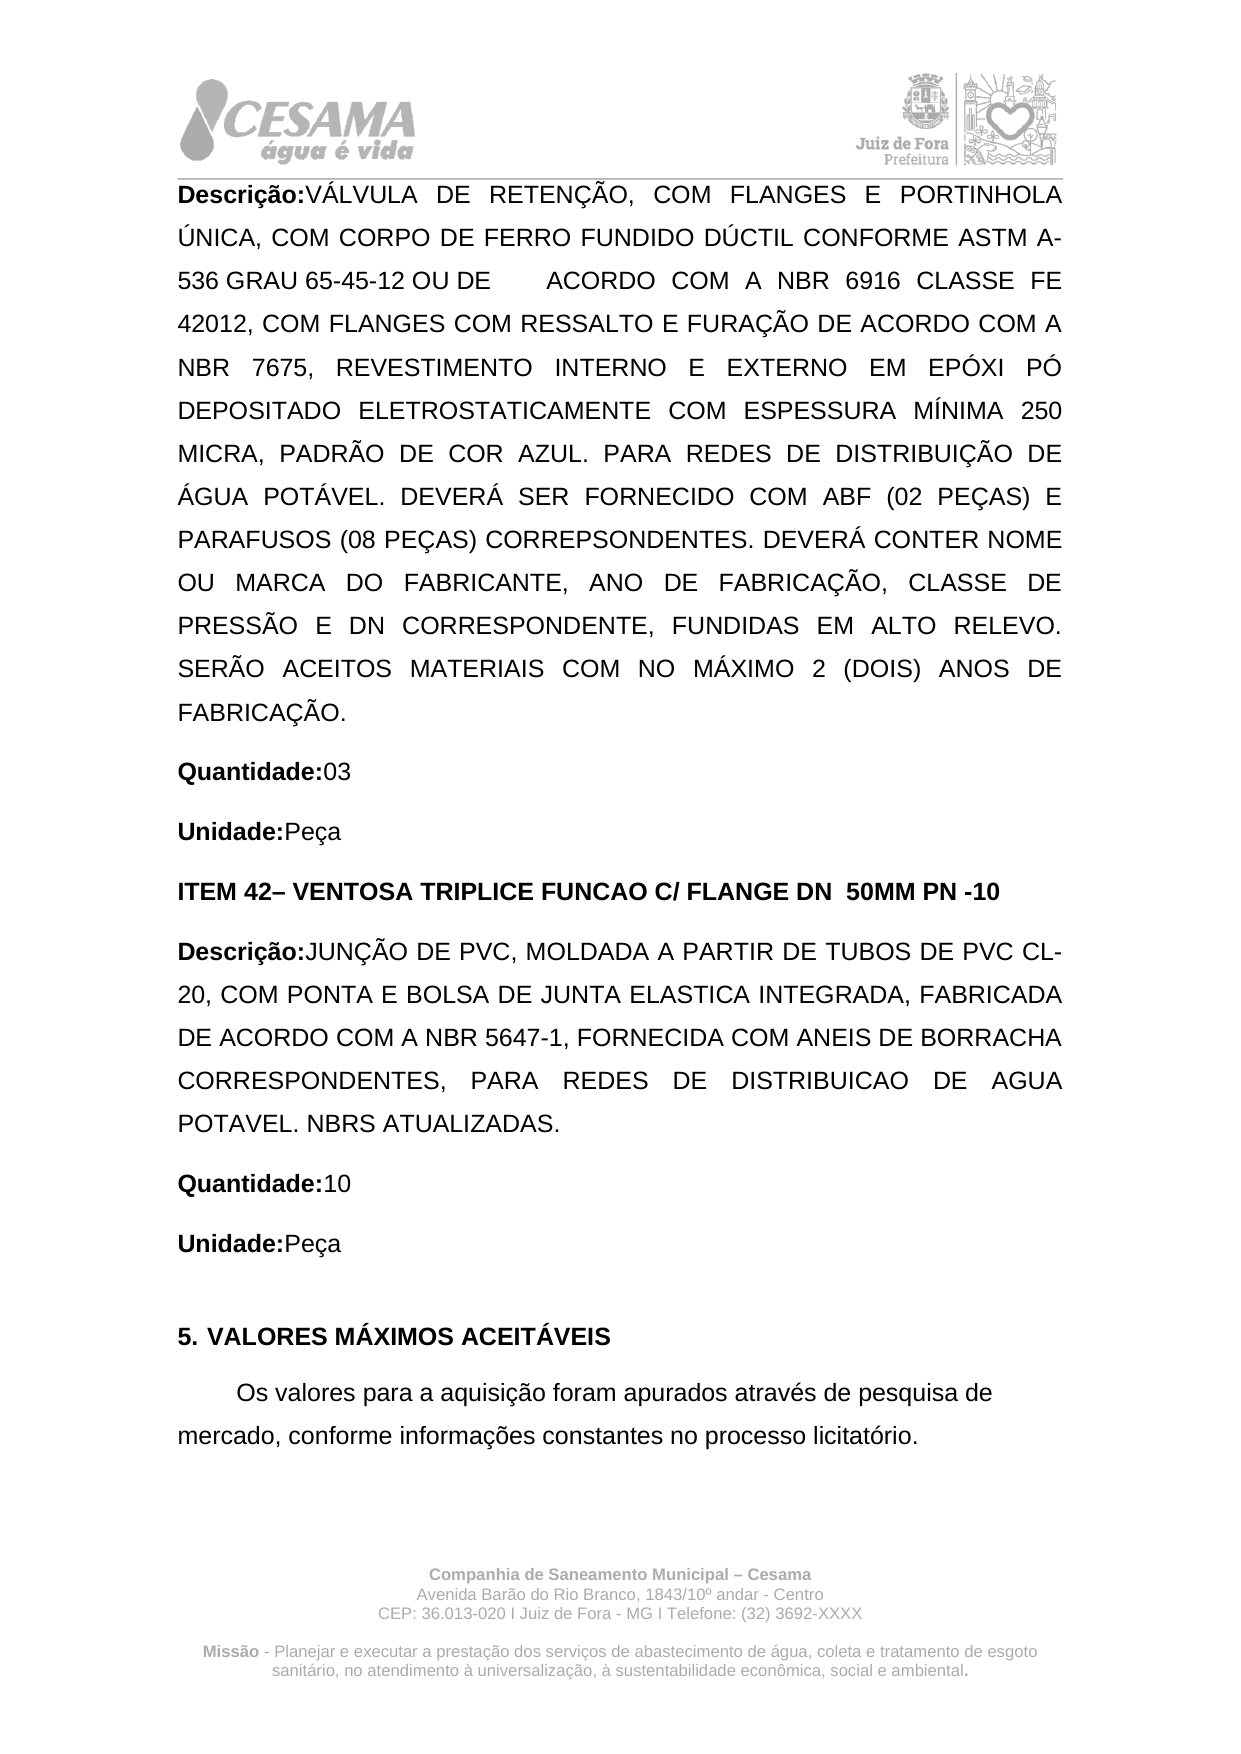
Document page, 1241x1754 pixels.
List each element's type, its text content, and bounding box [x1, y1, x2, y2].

text Unidade:Peça [177, 1229, 1063, 1257]
text Quantidade:03 [177, 757, 1063, 786]
text Quantidade:10 [177, 1169, 1063, 1198]
text Os valores para a aquisição foram apurados através de pesquisa de mercado, conforme informações constantes no processo licitatório. [177, 1377, 1063, 1449]
text Descrição:JUNÇÃO DE PVC, MOLDADA A PARTIR DE TUBOS DE PVC CL-20, COM PONTA E BOLSA DE JUNTA ELASTICA INTEGRADA, FABRICADA DE ACORDO COM A NBR 5647-1, FORNECIDA COM ANEIS DE BORRACHA CORRESPONDENTES, PARA REDES DE DISTRIBUICAO DE AGUA POTAVEL. NBRS ATUALIZADAS. [177, 937, 1063, 1138]
list VALORES MÁXIMOS ACEITÁVEIS [177, 1322, 1063, 1351]
picture [177, 73, 1064, 180]
text ITEM 42– VENTOSA TRIPLICE FUNCAO C/ FLANGE DN 50MM PN -10 [177, 877, 1063, 906]
text Descrição:VÁLVULA DE RETENÇÃO, COM FLANGES E PORTINHOLA ÚNICA, COM CORPO DE FERRO FUNDIDO DÚCTIL CONFORME ASTM A-536 GRAU 65-45-12 OU DE ACORDO COM A NBR 6916 CLASSE FE 42012, COM FLANGES COM RESSALTO E FURAÇÃO DE ACORDO COM A NBR 7675, REVESTIMENTO INTERNO E EXTERNO EM EPÓXI PÓ DEPOSITADO ELETROSTATICAMENTE COM ESPESSURA MÍNIMA 250 MICRA, PADRÃO DE COR AZUL. PARA REDES DE DISTRIBUIÇÃO DE ÁGUA POTÁVEL. DEVERÁ SER FORNECIDO COM ABF (02 PEÇAS) E PARAFUSOS (08 PEÇAS) CORREPSONDENTES. DEVERÁ CONTER NOME OU MARCA DO FABRICANTE, ANO DE FABRICAÇÃO, CLASSE DE PRESSÃO E DN CORRESPONDENTE, FUNDIDAS EM ALTO RELEVO. SERÃO ACEITOS MATERIAIS COM NO MÁXIMO 2 (DOIS) ANOS DE FABRICAÇÃO. [177, 180, 1063, 726]
text Unidade:Peça [177, 817, 1063, 846]
